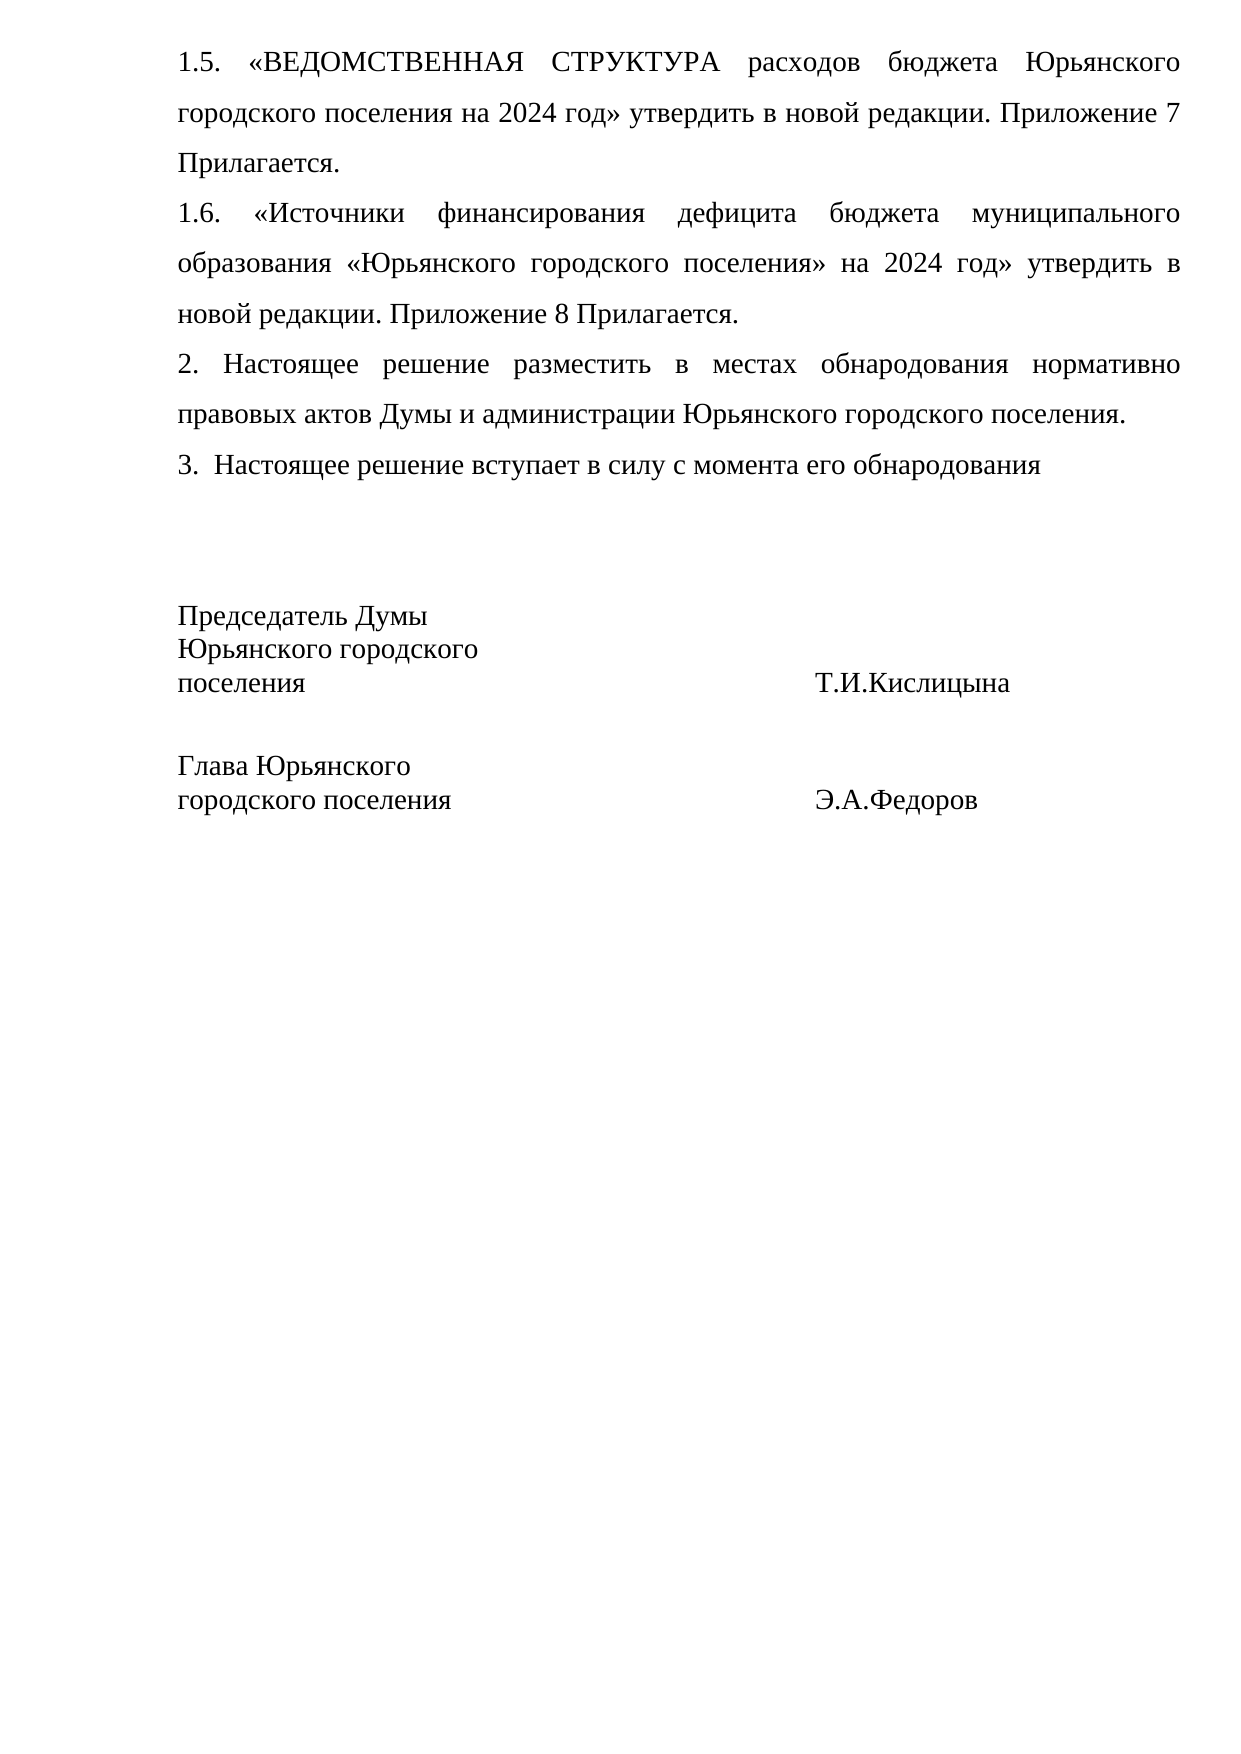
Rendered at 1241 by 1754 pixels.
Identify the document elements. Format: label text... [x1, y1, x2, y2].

text Председатель Думы [177, 598, 1181, 631]
text городского поселения Э.А.Федоров [177, 782, 1181, 816]
list 3. Настоящее решение вступает в силу с момента его обнародования [177, 447, 1181, 480]
text поселения Т.И.Кислицына [177, 665, 1181, 698]
text Глава Юрьянского [177, 748, 1181, 782]
text 2. Настоящее решение разместить в местах обнародования нормативно правовых актов Думы и администрации Юрьянского городского поселения. [177, 346, 1181, 430]
text 1.6. «Источники финансирования дефицита бюджета муниципального образования «Юрьянского городского поселения» на 2024 год» утвердить в новой редакции. Приложение 8 Прилагается. [177, 195, 1181, 329]
text 1.5. «ВЕДОМСТВЕННАЯ СТРУКТУРА расходов бюджета Юрьянского городского поселения на 2024 год» утвердить в новой редакции. Приложение 7 Прилагается. [177, 44, 1181, 178]
text Юрьянского городского [177, 631, 1181, 665]
